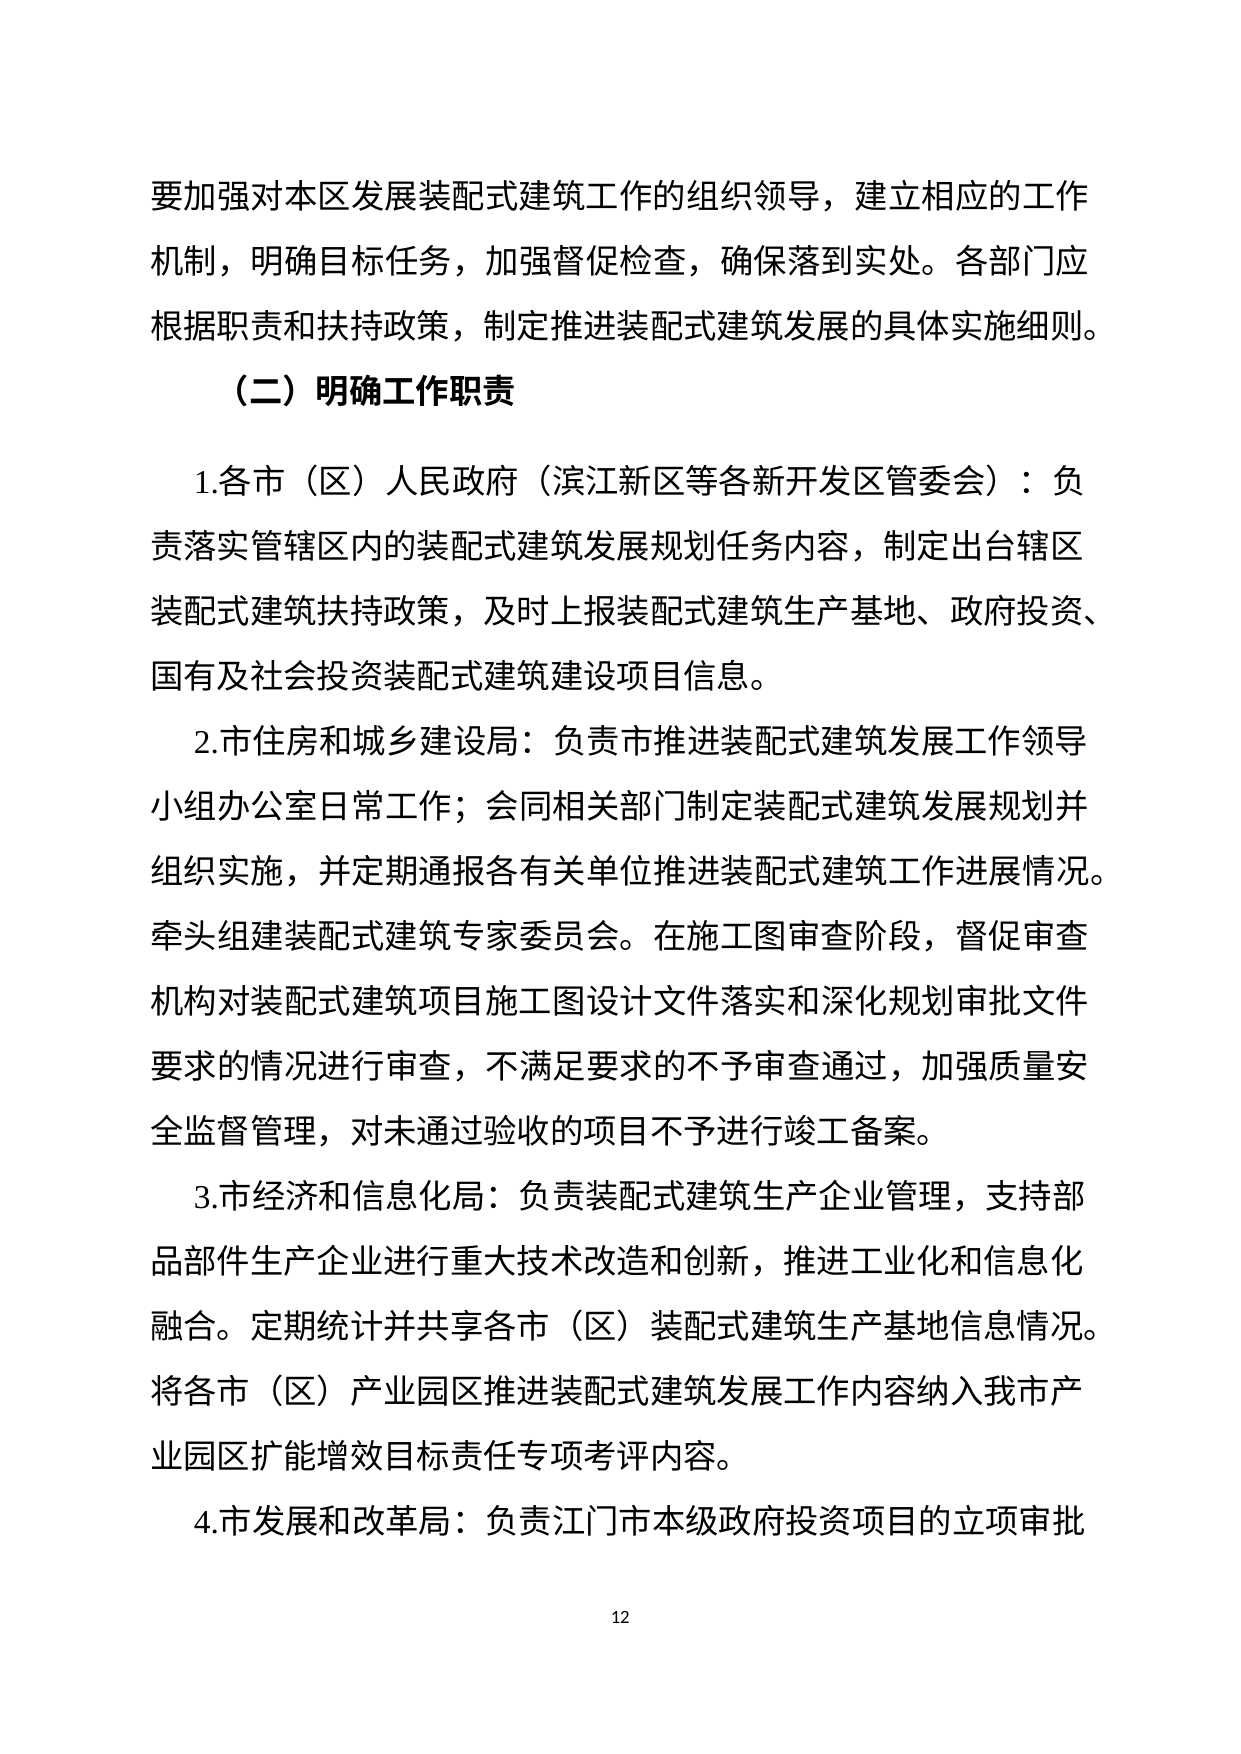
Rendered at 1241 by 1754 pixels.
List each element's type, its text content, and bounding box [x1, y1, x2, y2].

text （二）明确工作职责 [150, 357, 1090, 422]
text 3.市经济和信息化局：负责装配式建筑生产企业管理，支持部品部件生产企业进行重大技术改造和创新，推进工业化和信息化融合。定期统计并共享各市（区）装配式建筑生产基地信息情况。将各市（区）产业园区推进装配式建筑发展工作内容纳入我市产业园区扩能增效目标责任专项考评内容。 [150, 1161, 1090, 1486]
text 2.市住房和城乡建设局：负责市推进装配式建筑发展工作领导小组办公室日常工作；会同相关部门制定装配式建筑发展规划并组织实施，并定期通报各有关单位推进装配式建筑工作进展情况。牵头组建装配式建筑专家委员会。在施工图审查阶段，督促审查机构对装配式建筑项目施工图设计文件落实和深化规划审批文件要求的情况进行审查，不满足要求的不予审查通过，加强质量安全监督管理，对未通过验收的项目不予进行竣工备案。 [150, 706, 1090, 1161]
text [150, 1486, 1090, 1551]
text 1.各市（区）人民政府（滨江新区等各新开发区管委会）：负责落实管辖区内的装配式建筑发展规划任务内容，制定出台辖区装配式建筑扶持政策，及时上报装配式建筑生产基地、政府投资、国有及社会投资装配式建筑建设项目信息。 [150, 446, 1090, 706]
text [150, 162, 1090, 357]
